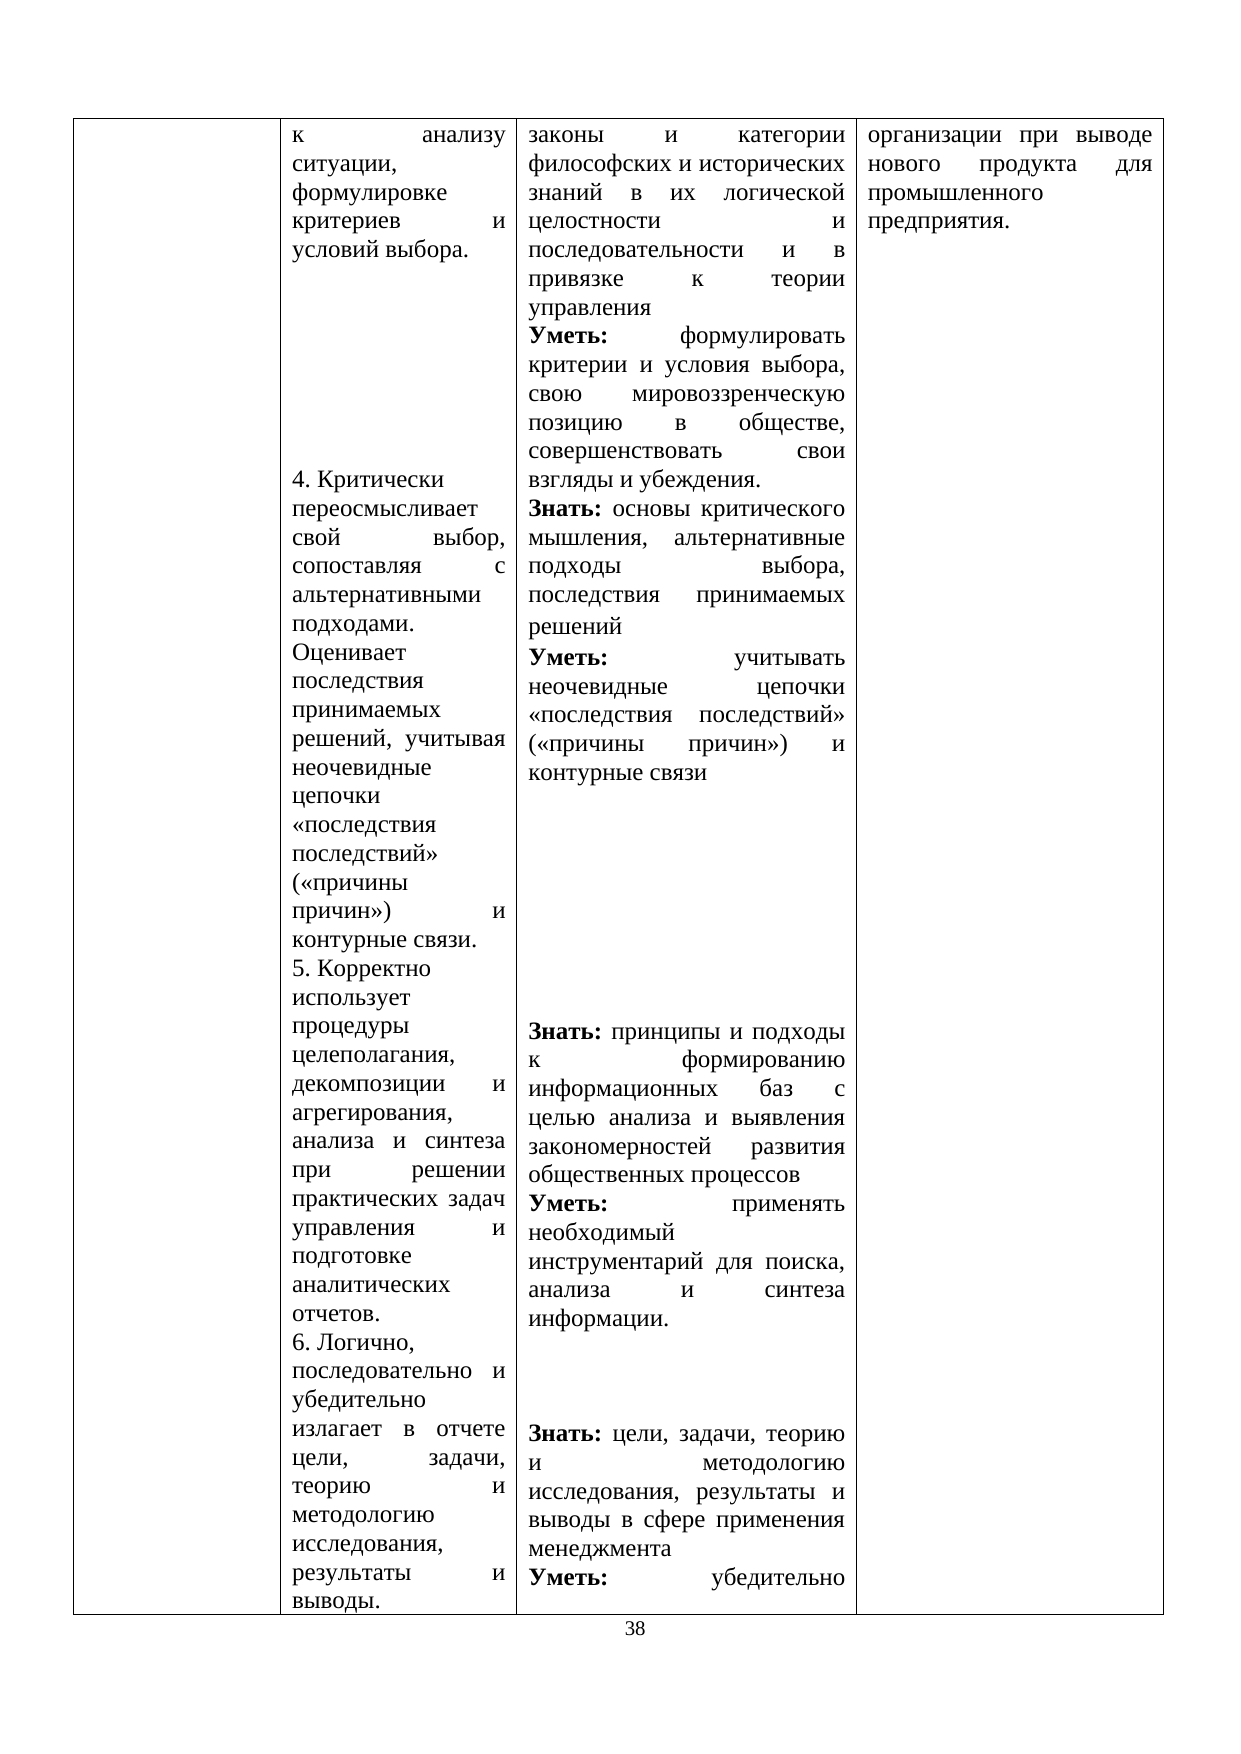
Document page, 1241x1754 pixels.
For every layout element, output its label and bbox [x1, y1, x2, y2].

table_cell [517, 119, 856, 1614]
table_cell [281, 119, 516, 1614]
table_cell [857, 119, 1163, 1614]
table_cell [74, 119, 280, 1614]
